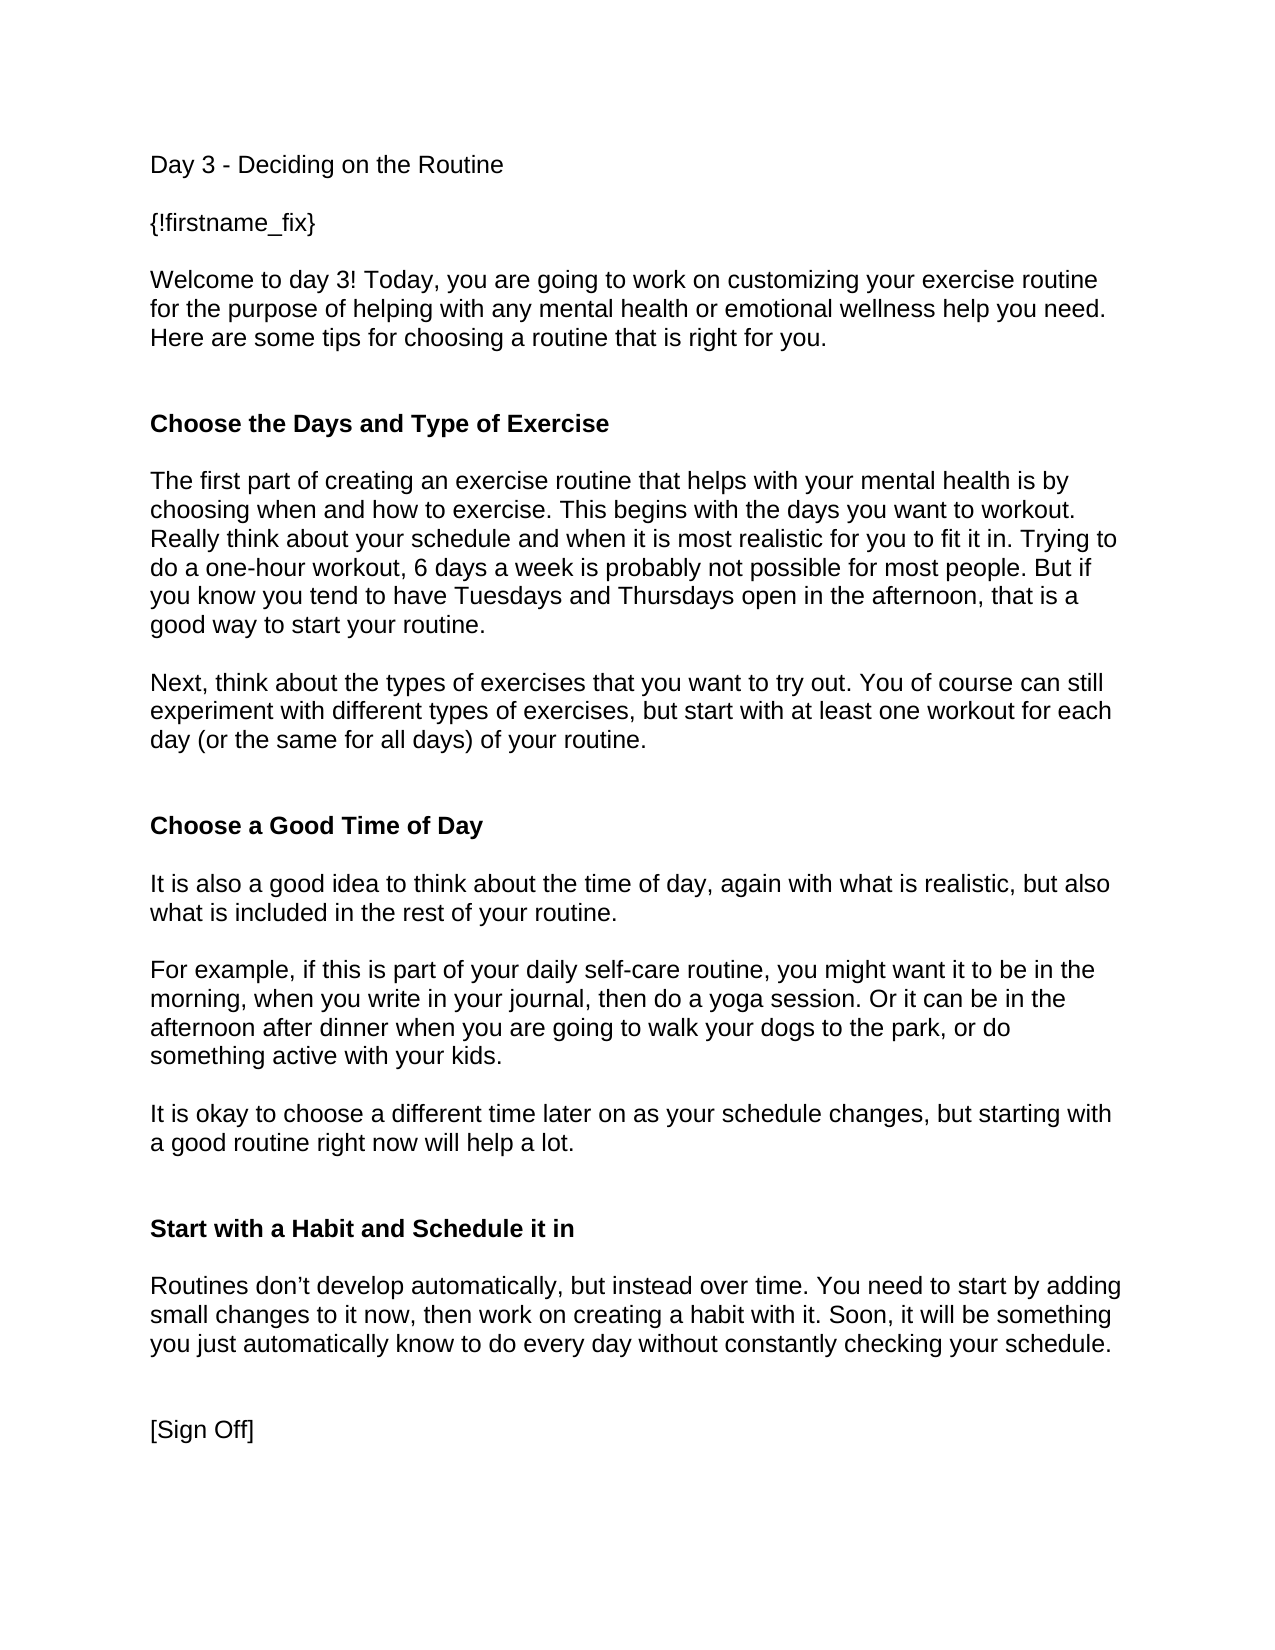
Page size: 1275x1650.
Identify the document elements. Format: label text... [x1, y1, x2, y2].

text Routines don’t develop automatically, but instead over time. You need to start by adding small changes to it now, then work on creating a habit with it. Soon, it will be something you just automatically know to do every day without constantly checking your schedule. [150, 1271, 1125, 1357]
text It is also a good idea to think about the time of day, again with what is realistic, but also what is included in the rest of your routine. [150, 869, 1125, 926]
text Day 3 - Deciding on the Routine [150, 150, 1125, 179]
text It is okay to choose a different time later on as your schedule changes, but starting with a good routine right now will help a lot. [150, 1099, 1125, 1156]
text The first part of creating an exercise routine that helps with your mental health is by choosing when and how to exercise. This begins with the days you want to workout. Really think about your schedule and when it is most realistic for you to fit it in. Trying to do a one-hour workout, 6 days a week is probably not possible for most people. But if you know you tend to have Tuesdays and Thursdays open in the afternoon, that is a good way to start your routine. [150, 466, 1125, 639]
text Start with a Habit and Schedule it in [150, 1214, 1125, 1242]
text For example, if this is part of your daily self-care routine, you might want it to be in the morning, when you write in your journal, then do a yoga session. Or it can be in the afternoon after dinner when you are going to walk your dogs to the park, or do something active with your kids. [150, 955, 1125, 1070]
text Next, think about the types of exercises that you want to try out. You of course can still experiment with different types of exercises, but start with at least one workout for each day (or the same for all days) of your routine. [150, 667, 1125, 754]
text Welcome to day 3! Today, you are going to work on customizing your exercise routine for the purpose of helping with any mental health or emotional wellness help you need. Here are some tips for choosing a routine that is right for you. [150, 265, 1125, 351]
text [Sign Off] [150, 1415, 1125, 1444]
text Choose the Days and Type of Exercise [150, 409, 1125, 437]
text Choose a Good Time of Day [150, 811, 1125, 840]
text {!firstname_fix} [150, 207, 1125, 236]
